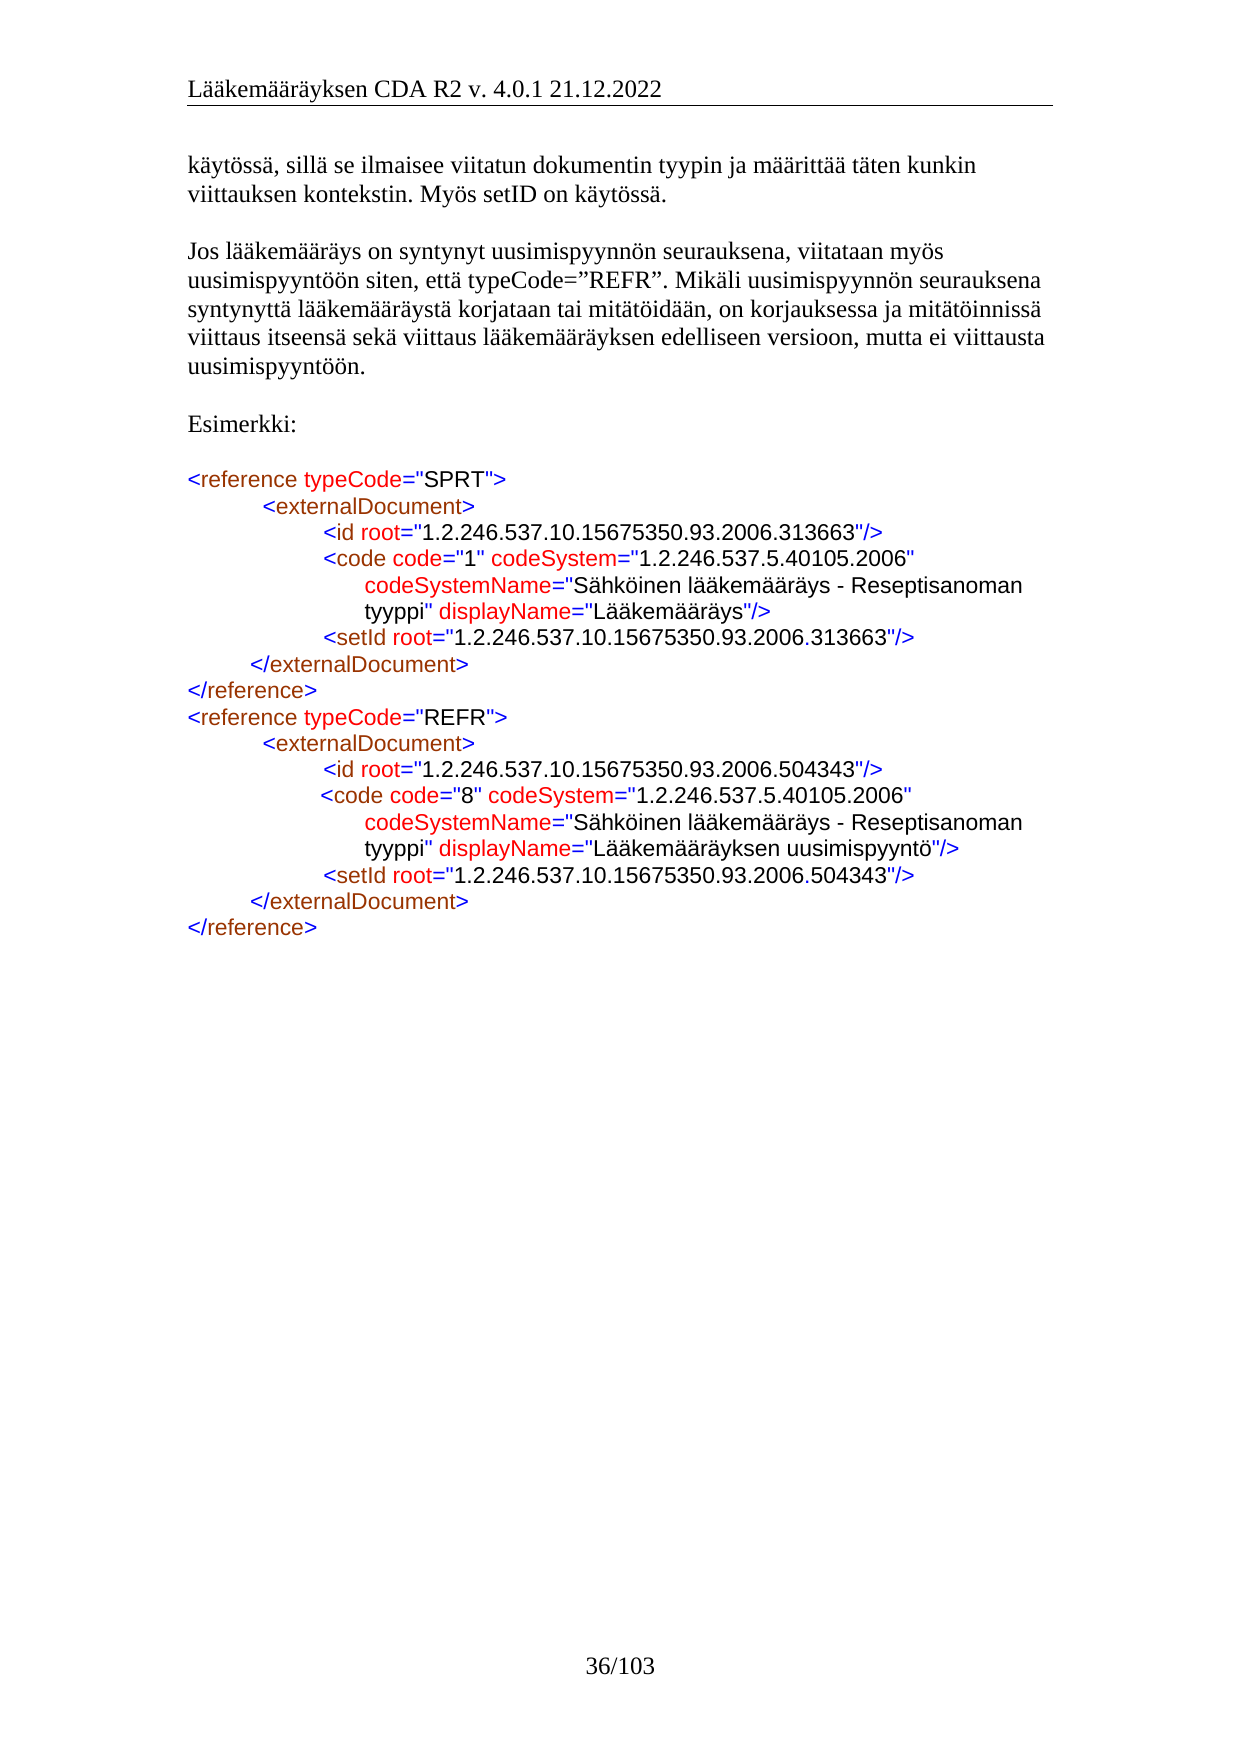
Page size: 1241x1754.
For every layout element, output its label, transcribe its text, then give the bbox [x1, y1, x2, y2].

text </reference> [187, 677, 1053, 703]
text <code code="8" codeSystem="1.2.246.537.5.40105.2006" codeSystemName="Sähköinen lääkemääräys - Reseptisanoman tyyppi" displayName="Lääkemääräyksen uusimispyyntö"/> [320, 782, 1053, 862]
text <setId root="1.2.246.537.10.15675350.93.2006.313663"/> [187, 624, 1053, 651]
text <externalDocument> [187, 493, 1053, 519]
text <code code="1" codeSystem="1.2.246.537.5.40105.2006" codeSystemName="Sähköinen lääkemääräys - Reseptisanoman tyyppi" displayName="Lääkemääräys"/> [771, 545, 1053, 624]
text </externalDocument> [187, 888, 1053, 914]
text <reference typeCode="SPRT"> [187, 466, 1053, 493]
text Esimerkki: [187, 409, 1053, 437]
text <externalDocument> [187, 730, 1053, 756]
text <id root="1.2.246.537.10.15675350.93.2006.504343"/> [187, 756, 1053, 782]
text </externalDocument> [187, 651, 1053, 677]
text <id root="1.2.246.537.10.15675350.93.2006.313663"/> [187, 519, 1053, 545]
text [187, 150, 1053, 207]
text </reference> [187, 914, 1053, 941]
text <reference typeCode="REFR"> [187, 703, 1053, 730]
text Jos lääkemääräys on syntynyt uusimispyynnön seurauksena, viitataan myös uusimispyyntöön siten, että typeCode=”REFR”. Mikäli uusimispyynnön seurauksena syntynyttä lääkemääräystä korjataan tai mitätöidään, on korjauksessa ja mitätöinnissä viittaus itseensä sekä viittaus lääkemääräyksen edelliseen versioon, mutta ei viittausta uusimispyyntöön. [187, 236, 1053, 380]
text <setId root="1.2.246.537.10.15675350.93.2006.504343"/> [187, 862, 1053, 888]
